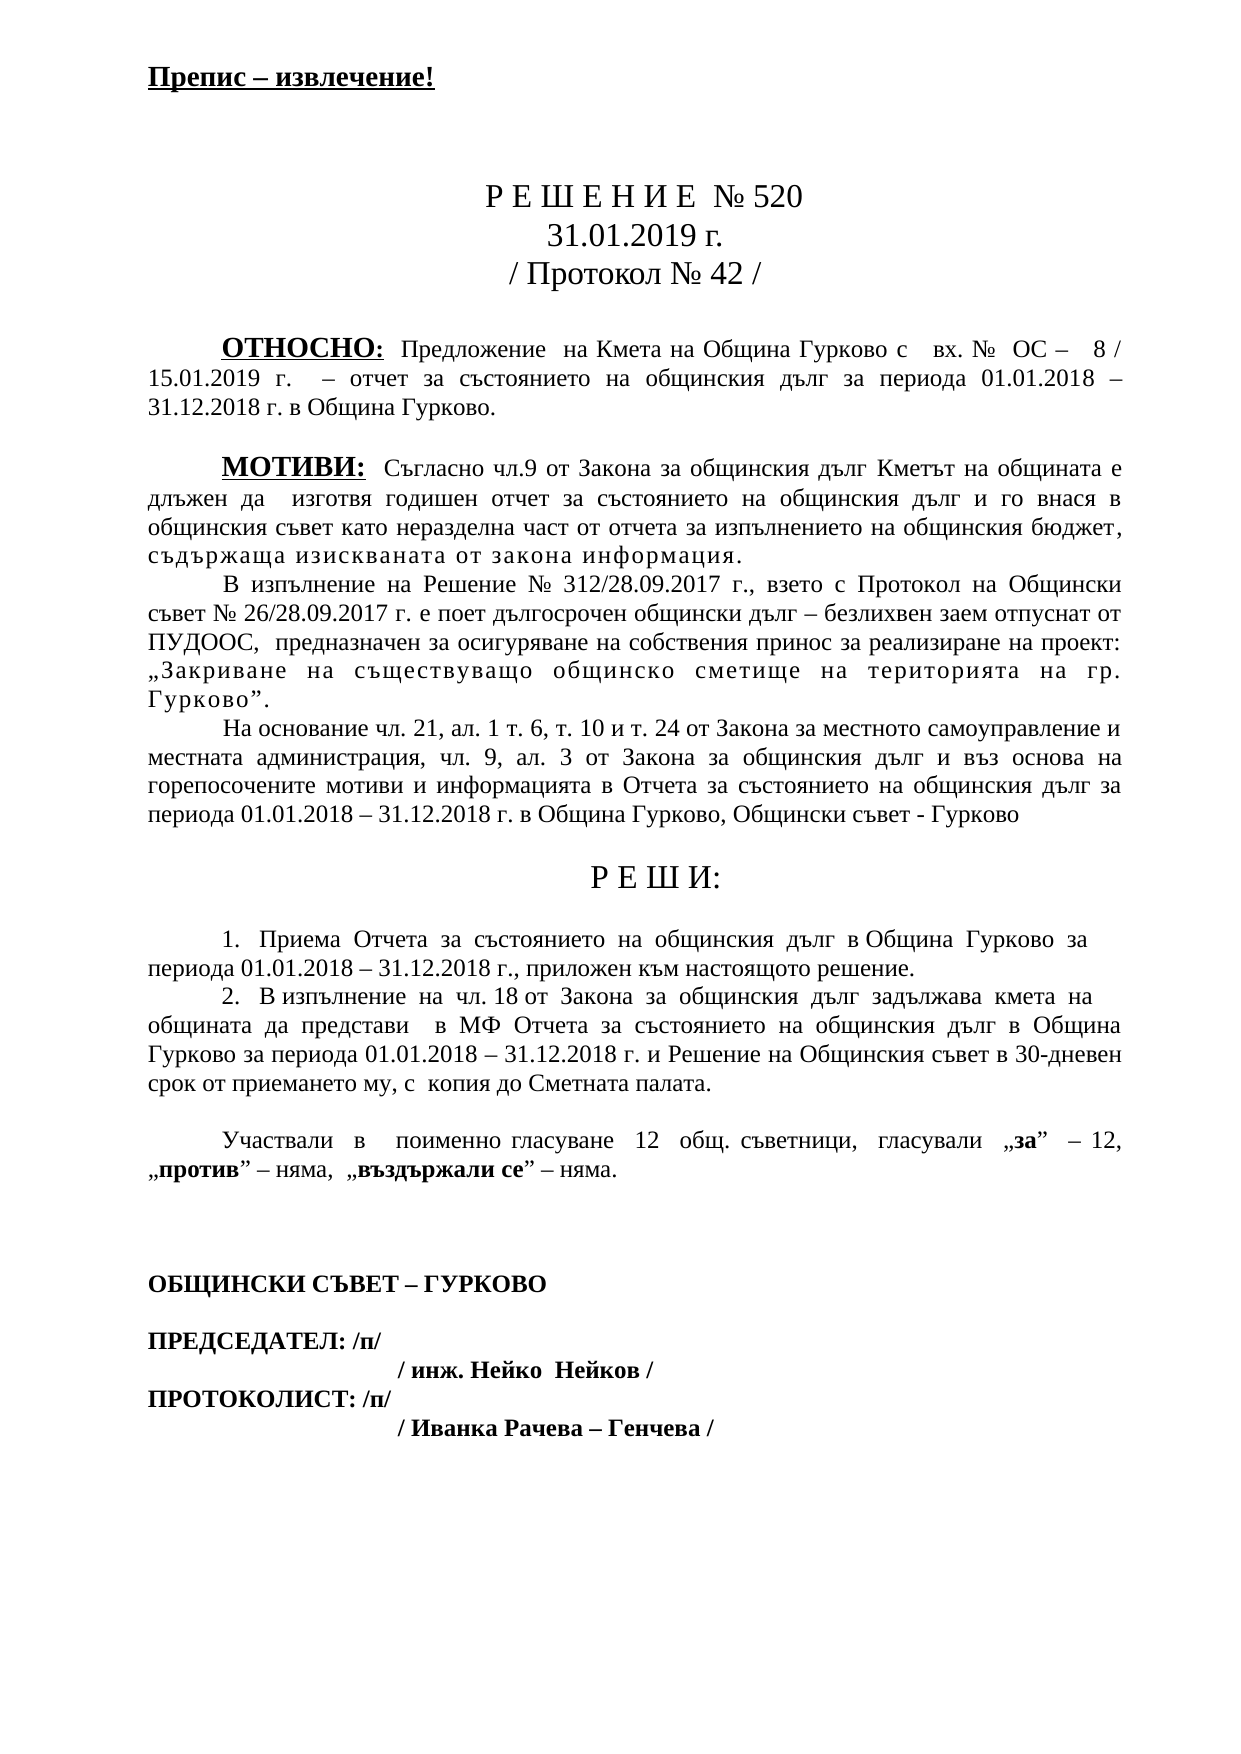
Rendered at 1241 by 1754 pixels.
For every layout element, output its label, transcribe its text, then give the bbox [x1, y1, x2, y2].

text общината да представи в МФ Отчета за състоянието на общинския дълг в Община Гурково за периода 01.01.2018 – 31.12.2018 г. и Решение на Общинския съвет в 30-дневен срок от приемането му, с копия до Сметната палата. [148, 1010, 1122, 1096]
text МОТИВИ: Съгласно чл.9 от Закона за общинския дълг Кметът на общината е длъжен да изготвя годишен отчет за състоянието на общинския дълг и го внася в общинския съвет като неразделна част от отчета за изпълнението на общинския бюджет, съдържаща изискваната от закона информация. [148, 449, 1122, 569]
text На основание чл. 21, ал. 1 т. 6, т. 10 и т. 24 от Закона за местното самоуправление и местната администрация, чл. 9, ал. 3 от Закона за общинския дълг и въз основа на горепосочените мотиви и информацията в Отчета за състоянието на общинския дълг за периода 01.01.2018 – 31.12.2018 г. в Община Гурково, Общински съвет - Гурково [148, 713, 1122, 828]
text ПРОТОКОЛИСТ: /п/ [148, 1384, 1122, 1413]
text Р Е Ш Е Н И Е № 520 [148, 176, 1122, 215]
text / Протокол № 42 / [148, 253, 1122, 291]
text ПРЕДСЕДАТЕЛ: /п/ [148, 1326, 1122, 1355]
text В изпълнение на Решение № 312/28.09.2017 г., взето с Протокол на Общински съвет № 26/28.09.2017 г. e поет дългосрочен общински дълг – безлихвен заем отпуснат от ПУДООС, предназначен за осигуряване на собствения принос за реализиране на проект: „Закриване на съществуващо общинско сметище на територията на гр. Гурково”. [148, 569, 1122, 713]
text / Иванка Рачева – Генчева / [148, 1413, 1122, 1441]
list В изпълнение на чл. 18 от Закона за общинския дълг задължава кмета на [221, 981, 1122, 1010]
text Участвали в поименно гласуване 12 общ. съветници, гласували „за” – 12, „против” – няма, „въздържали се” – няма. [148, 1125, 1122, 1183]
text Р Е Ш И: [515, 857, 1122, 895]
text периода 01.01.2018 – 31.12.2018 г., приложен към настоящото решение. [148, 953, 1122, 981]
list Приема Отчета за състоянието на общинския дълг в Община Гурково за [221, 924, 1122, 953]
text ОТНОСНО: Предложение на Кмета на Община Гурково с вх. № ОС – 8 / 15.01.2019 г. – отчет за състоянието на общинския дълг за периода 01.01.2018 – 31.12.2018 г. в Община Гурково. [148, 330, 1122, 421]
text / инж. Нейко Нейков / [148, 1355, 1122, 1384]
text 31.01.2019 г. [148, 215, 1122, 253]
text Препис – извлечение! [148, 59, 1122, 93]
text ОБЩИНСКИ СЪВЕТ – ГУРКОВО [148, 1269, 1122, 1298]
